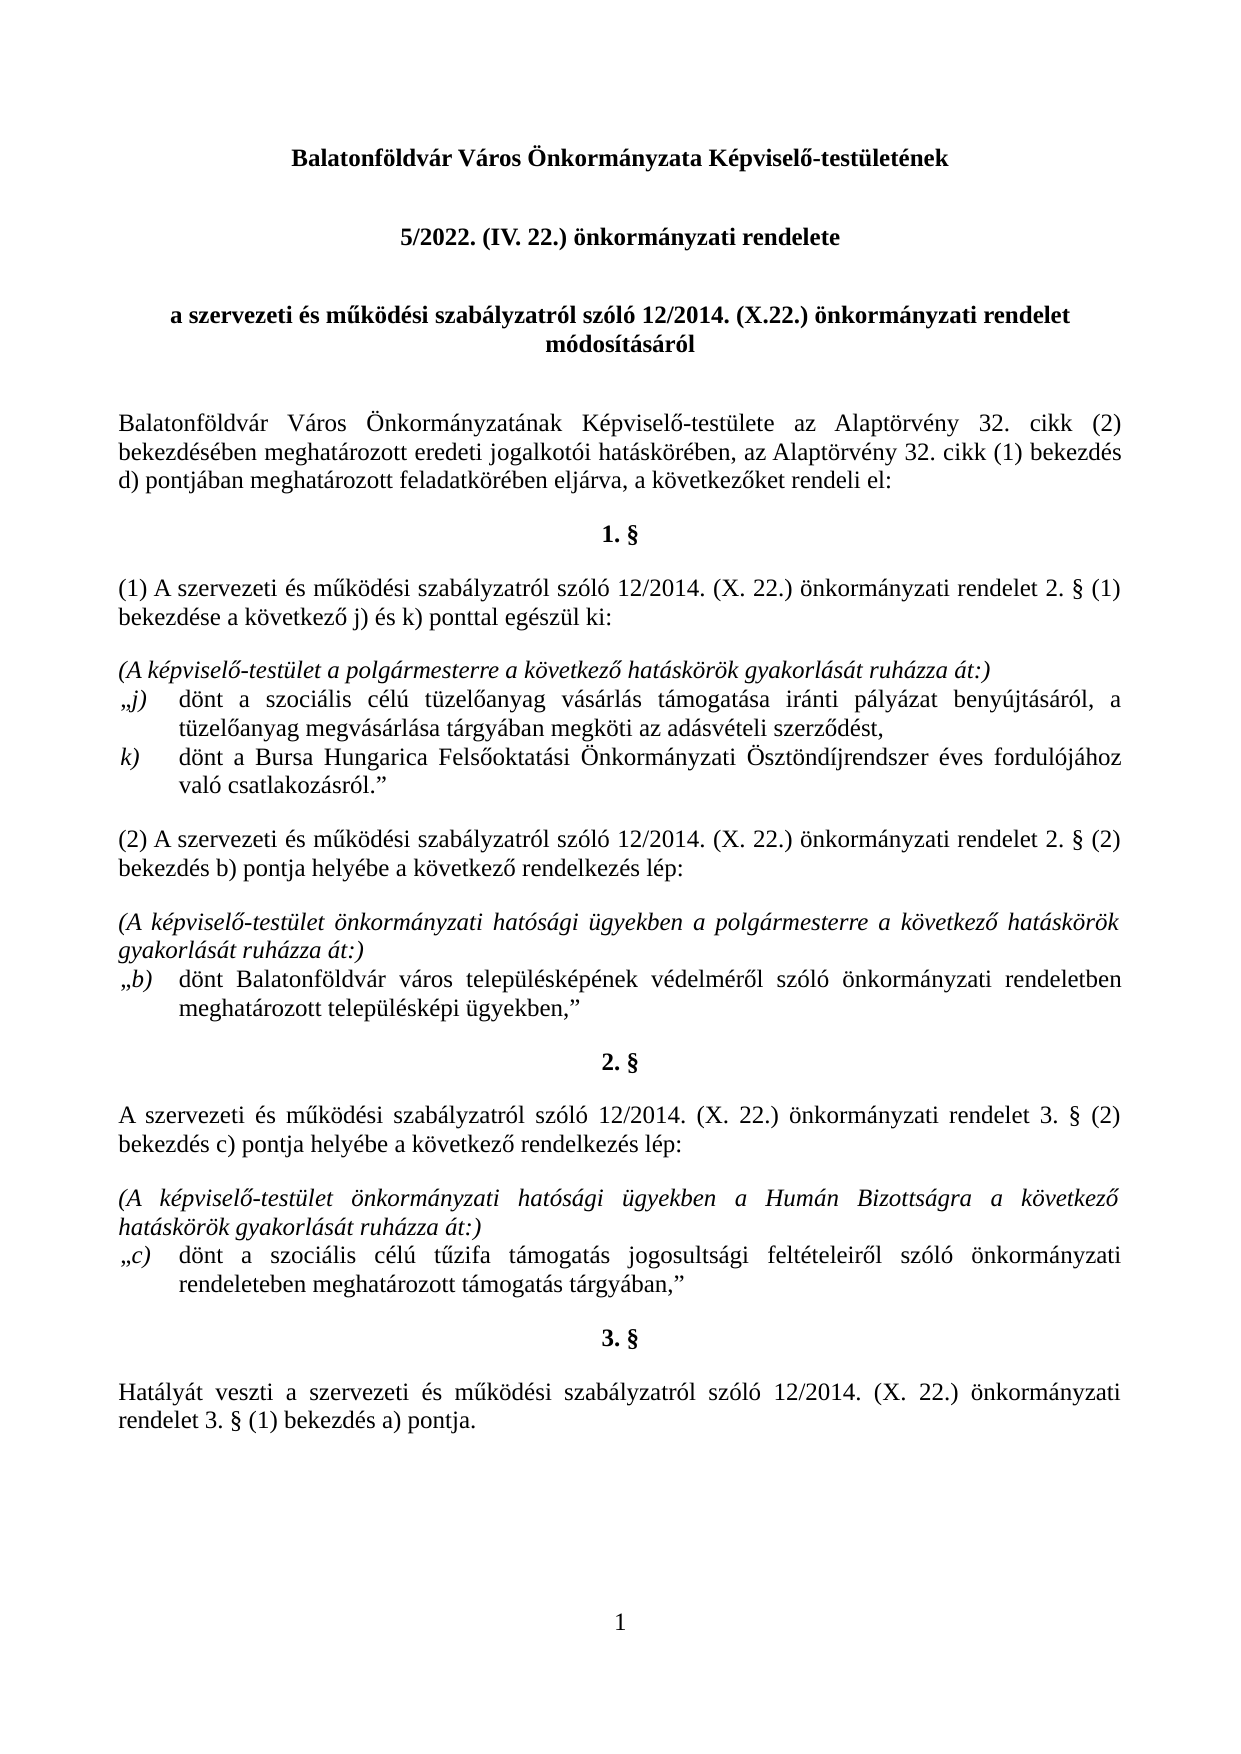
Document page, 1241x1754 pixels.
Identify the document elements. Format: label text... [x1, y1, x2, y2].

text „c) dönt a szociális célú tűzifa támogatás jogosultsági feltételeiről szóló önkormányzati rendeleteben meghatározott támogatás tárgyában,” [120, 1241, 1122, 1298]
text 1. § [118, 519, 1122, 548]
text Balatonföldvár Város Önkormányzatának Képviselő-testülete az Alaptörvény 32. cikk (2) bekezdésében meghatározott eredeti jogalkotói hatáskörében, az Alaptörvény 32. cikk (1) bekezdés d) pontjában meghatározott feladatkörében eljárva, a következőket rendeli el: [118, 408, 1122, 494]
text (A képviselő-testület a polgármesterre a következő hatáskörök gyakorlását ruházza át:) [118, 656, 1122, 684]
text „j) dönt a szociális célú tüzelőanyag vásárlás támogatása iránti pályázat benyújtásáról, a tüzelőanyag megvásárlása tárgyában megköti az adásvételi szerződést, [120, 684, 1122, 742]
text (2) A szervezeti és működési szabályzatról szóló 12/2014. (X. 22.) önkormányzati rendelet 2. § (2) bekezdés b) pontja helyébe a következő rendelkezés lép: [118, 824, 1122, 882]
text 2. § [118, 1047, 1122, 1076]
text „b) dönt Balatonföldvár város településképének védelméről szóló önkormányzati rendeletben meghatározott településképi ügyekben,” [120, 964, 1122, 1022]
text (1) A szervezeti és működési szabályzatról szóló 12/2014. (X. 22.) önkormányzati rendelet 2. § (1) bekezdése a következő j) és k) ponttal egészül ki: [118, 573, 1122, 631]
text 5/2022. (IV. 22.) önkormányzati rendelete [118, 222, 1122, 251]
text A szervezeti és működési szabályzatról szóló 12/2014. (X. 22.) önkormányzati rendelet 3. § (2) bekezdés c) pontja helyébe a következő rendelkezés lép: [118, 1101, 1122, 1158]
text Hatályát veszti a szervezeti és működési szabályzatról szóló 12/2014. (X. 22.) önkormányzati rendelet 3. § (1) bekezdés a) pontja. [118, 1377, 1122, 1434]
text (A képviselő-testület önkormányzati hatósági ügyekben a Humán Bizottságra a következő hatáskörök gyakorlását ruházza át:) [118, 1183, 1122, 1241]
text Balatonföldvár Város Önkormányzata Képviselő-testületének [118, 143, 1122, 172]
text 3. § [118, 1323, 1122, 1352]
text k) dönt a Bursa Hungarica Felsőoktatási Önkormányzati Ösztöndíjrendszer éves fordulójához való csatlakozásról.” [120, 742, 1122, 799]
text a szervezeti és működési szabályzatról szóló 12/2014. (X.22.) önkormányzati rendelet módosításáról [118, 301, 1122, 358]
text (A képviselő-testület önkormányzati hatósági ügyekben a polgármesterre a következő hatáskörök gyakorlását ruházza át:) [118, 907, 1122, 964]
